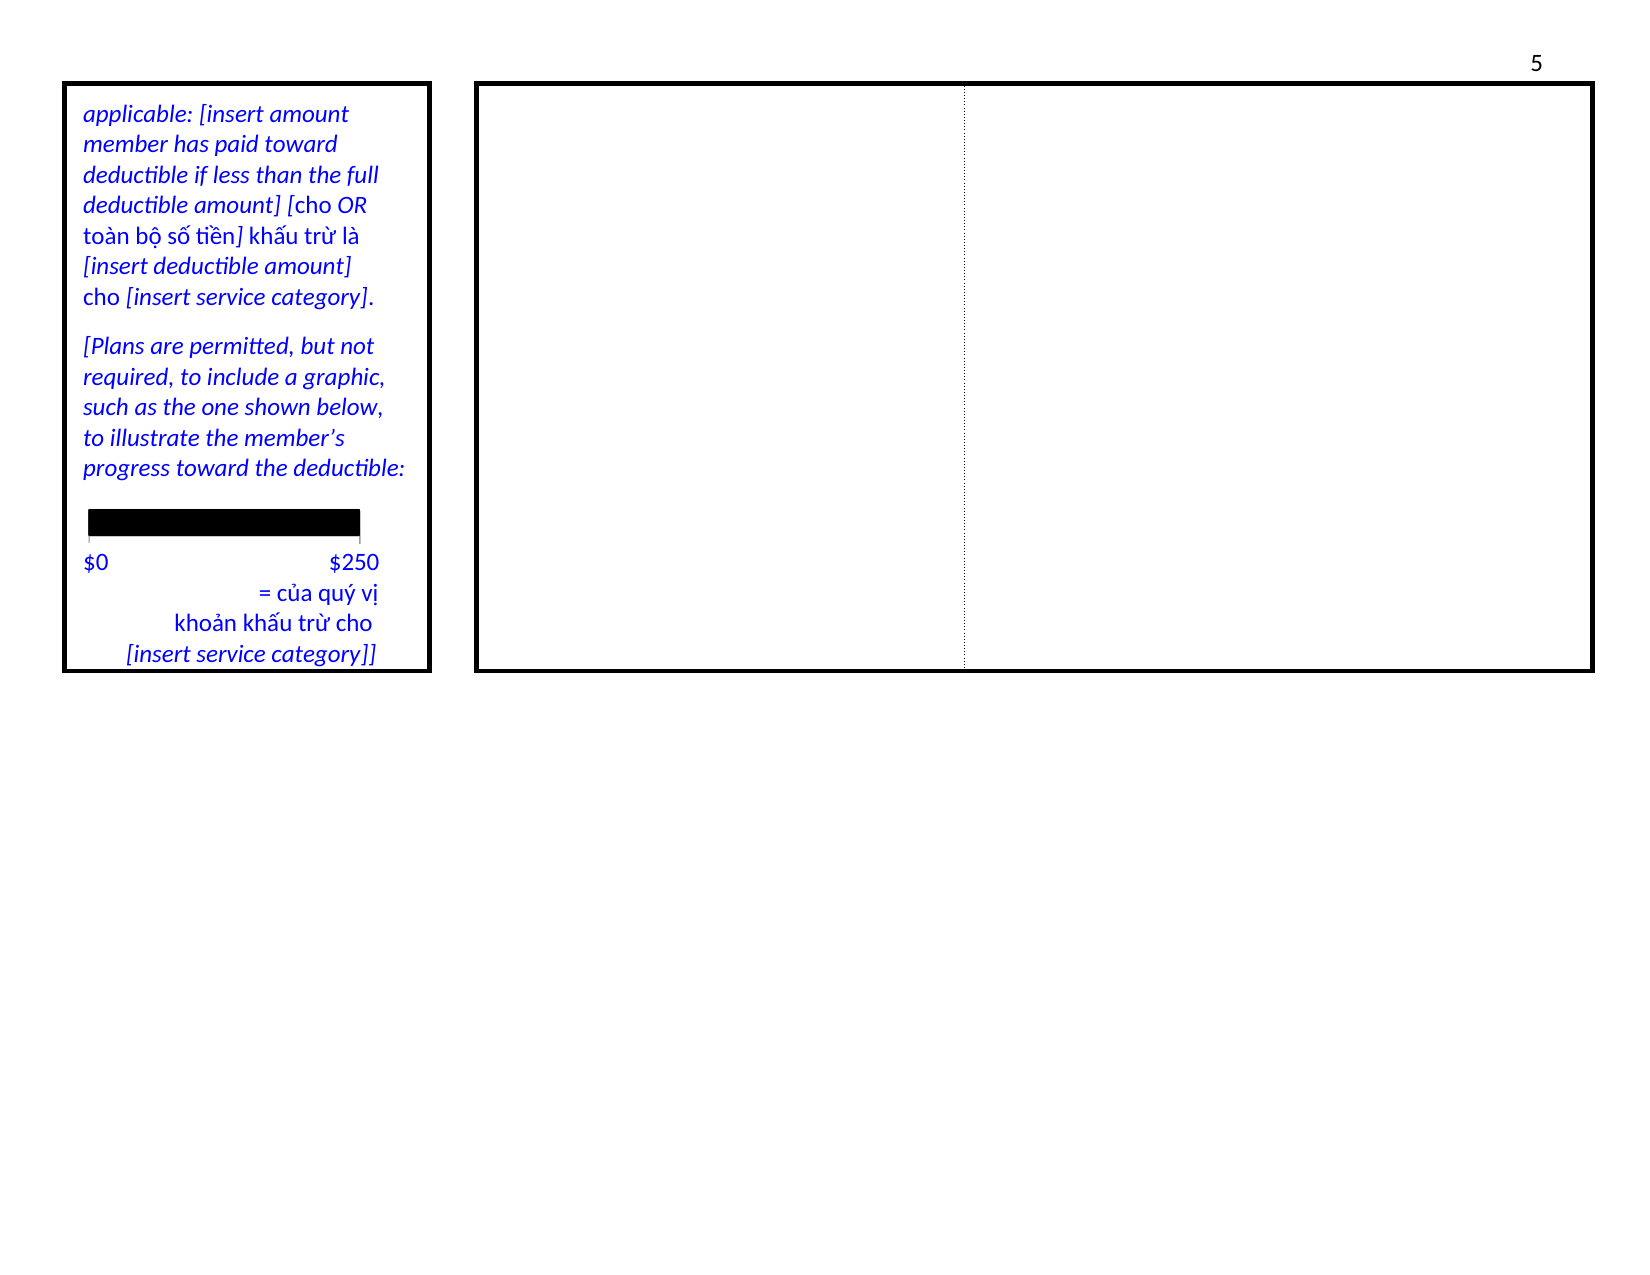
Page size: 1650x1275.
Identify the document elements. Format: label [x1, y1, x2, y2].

table_cell [964, 86, 1590, 668]
picture [82, 501, 367, 547]
table_cell [479, 86, 964, 668]
